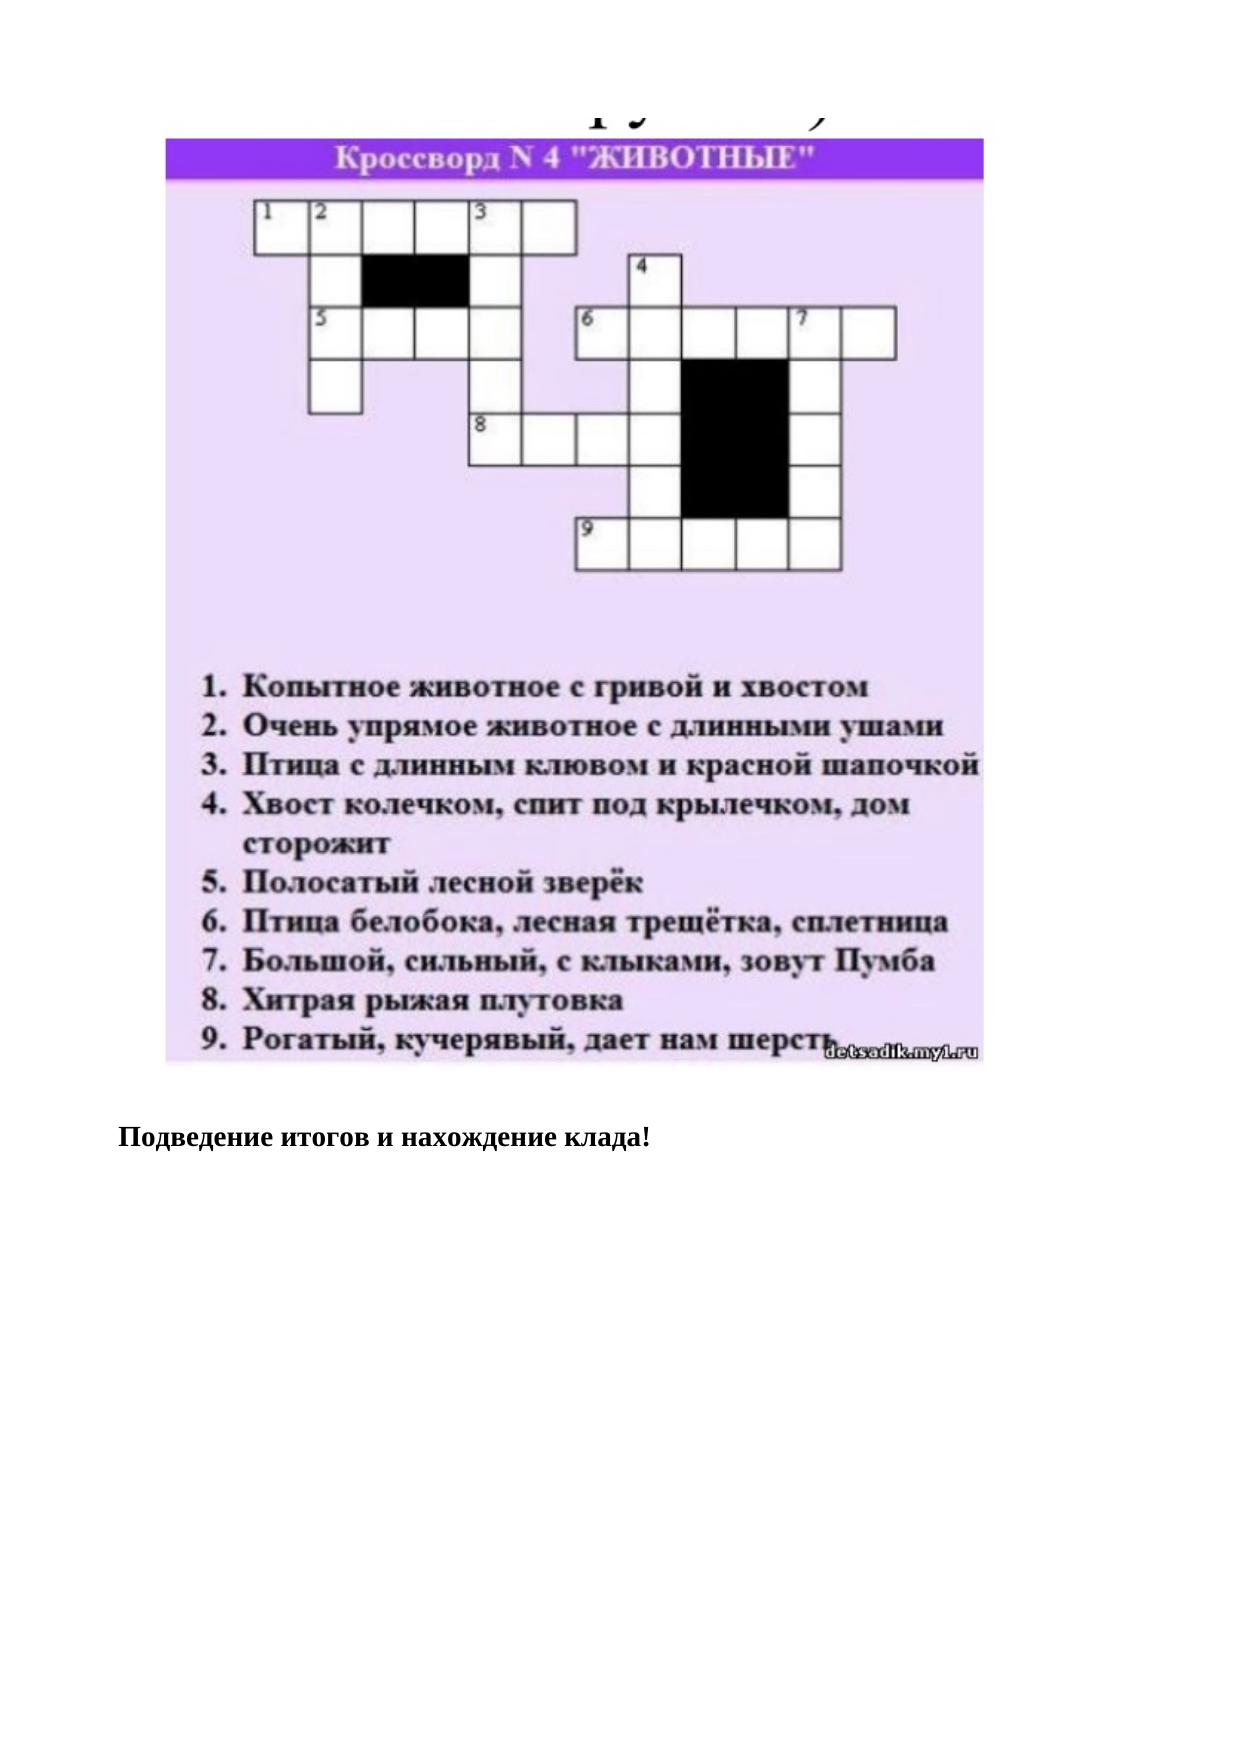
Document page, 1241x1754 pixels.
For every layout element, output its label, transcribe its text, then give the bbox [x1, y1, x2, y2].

picture [117, 118, 1122, 1090]
text Подведение итогов и нахождение клада! [118, 1090, 1122, 1153]
